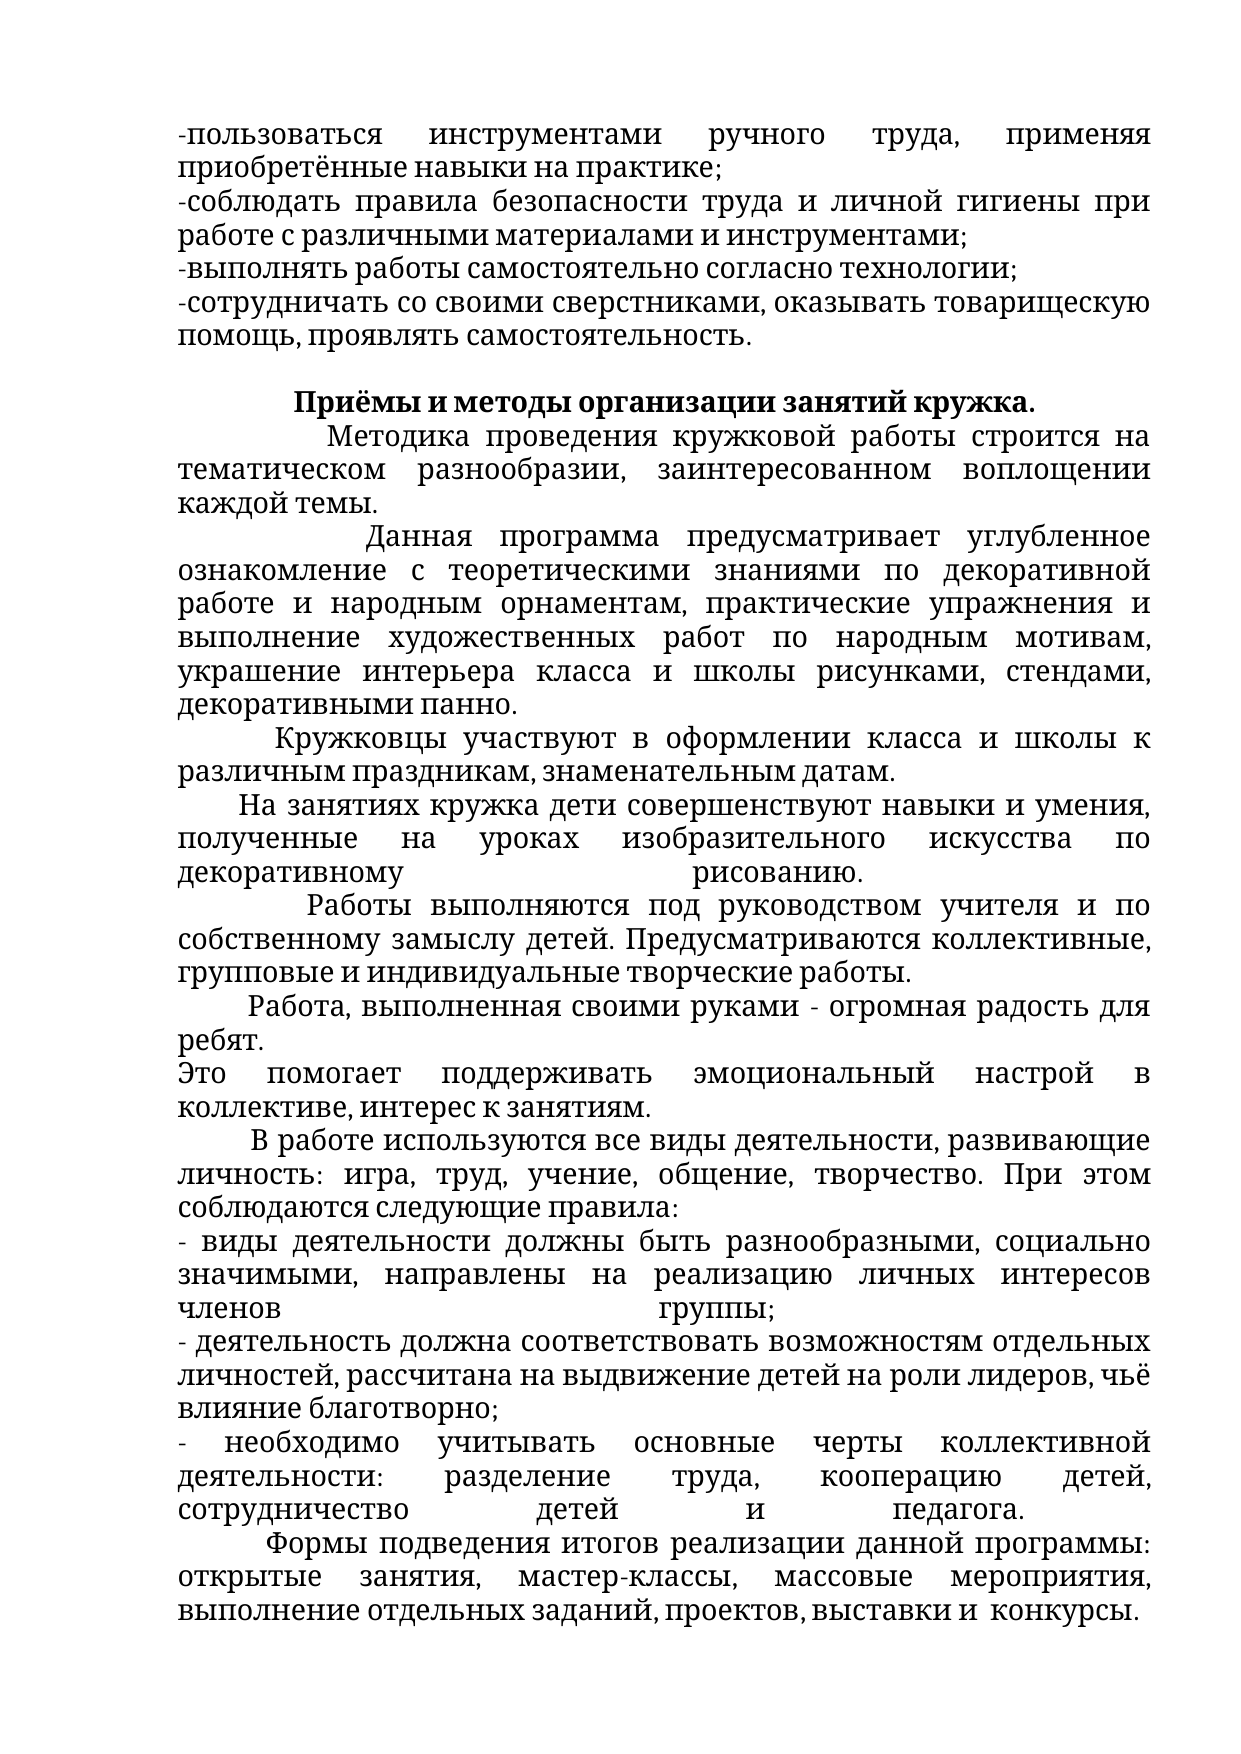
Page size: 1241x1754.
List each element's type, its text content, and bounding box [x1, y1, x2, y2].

text Приёмы и методы организации занятий кружка. [177, 386, 1152, 420]
text В работе используются все виды деятельности, развивающие личность: игра, труд, учение, общение, творчество. При этом соблюдаются следующие правила: [177, 1124, 1152, 1225]
text Работа, выполненная своими руками - огромная радость для ребят. Это помогает поддерживать эмоциональный настрой в коллективе, интерес к занятиям. [177, 990, 1152, 1124]
text - виды деятельности должны быть разнообразными, социально значимыми, направлены на реализацию личных интересов членов группы; - деятельность должна соответствовать возможностям отдельных личностей, рассчитана на выдвижение детей на роли лидеров, чьё влияние благотворно; [177, 1225, 1152, 1426]
text Методика проведения кружковой работы строится на тематическом разнообразии, заинтересованном воплощении каждой темы. [177, 420, 1152, 521]
text - необходимо учитывать основные черты коллективной деятельности: разделение труда, кооперацию детей, сотрудничество детей и педагога. Формы подведения итогов реализации данной программы: открытые занятия, мастер-классы, массовые мероприятия, выполнение отдельных заданий, проектов, выставки и конкурсы. [177, 1426, 1152, 1627]
text -пользоваться инструментами ручного труда, применяя приобретённые навыки на практике; [177, 118, 1152, 185]
text На занятиях кружка дети совершенствуют навыки и умения, полученные на уроках изобразительного искусства по декоративному рисованию. Работы выполняются под руководством учителя и по собственному замыслу детей. Предусматриваются коллективные, групповые и индивидуальные творческие работы. [177, 789, 1152, 990]
text Кружковцы участвуют в оформлении класса и школы к различным праздникам, знаменательным датам. [177, 722, 1152, 789]
text Данная программа предусматривает углубленное ознакомление с теоретическими знаниями по декоративной работе и народным орнаментам, практические упражнения и выполнение художественных работ по народным мотивам, украшение интерьера класса и школы рисунками, стендами, декоративными панно. [177, 521, 1152, 722]
text -выполнять работы самостоятельно согласно технологии; [177, 252, 1152, 286]
text -сотрудничать со своими сверстниками, оказывать товарищескую помощь, проявлять самостоятельность. [177, 286, 1152, 353]
text -соблюдать правила безопасности труда и личной гигиены при работе с различными материалами и инструментами; [177, 185, 1152, 252]
